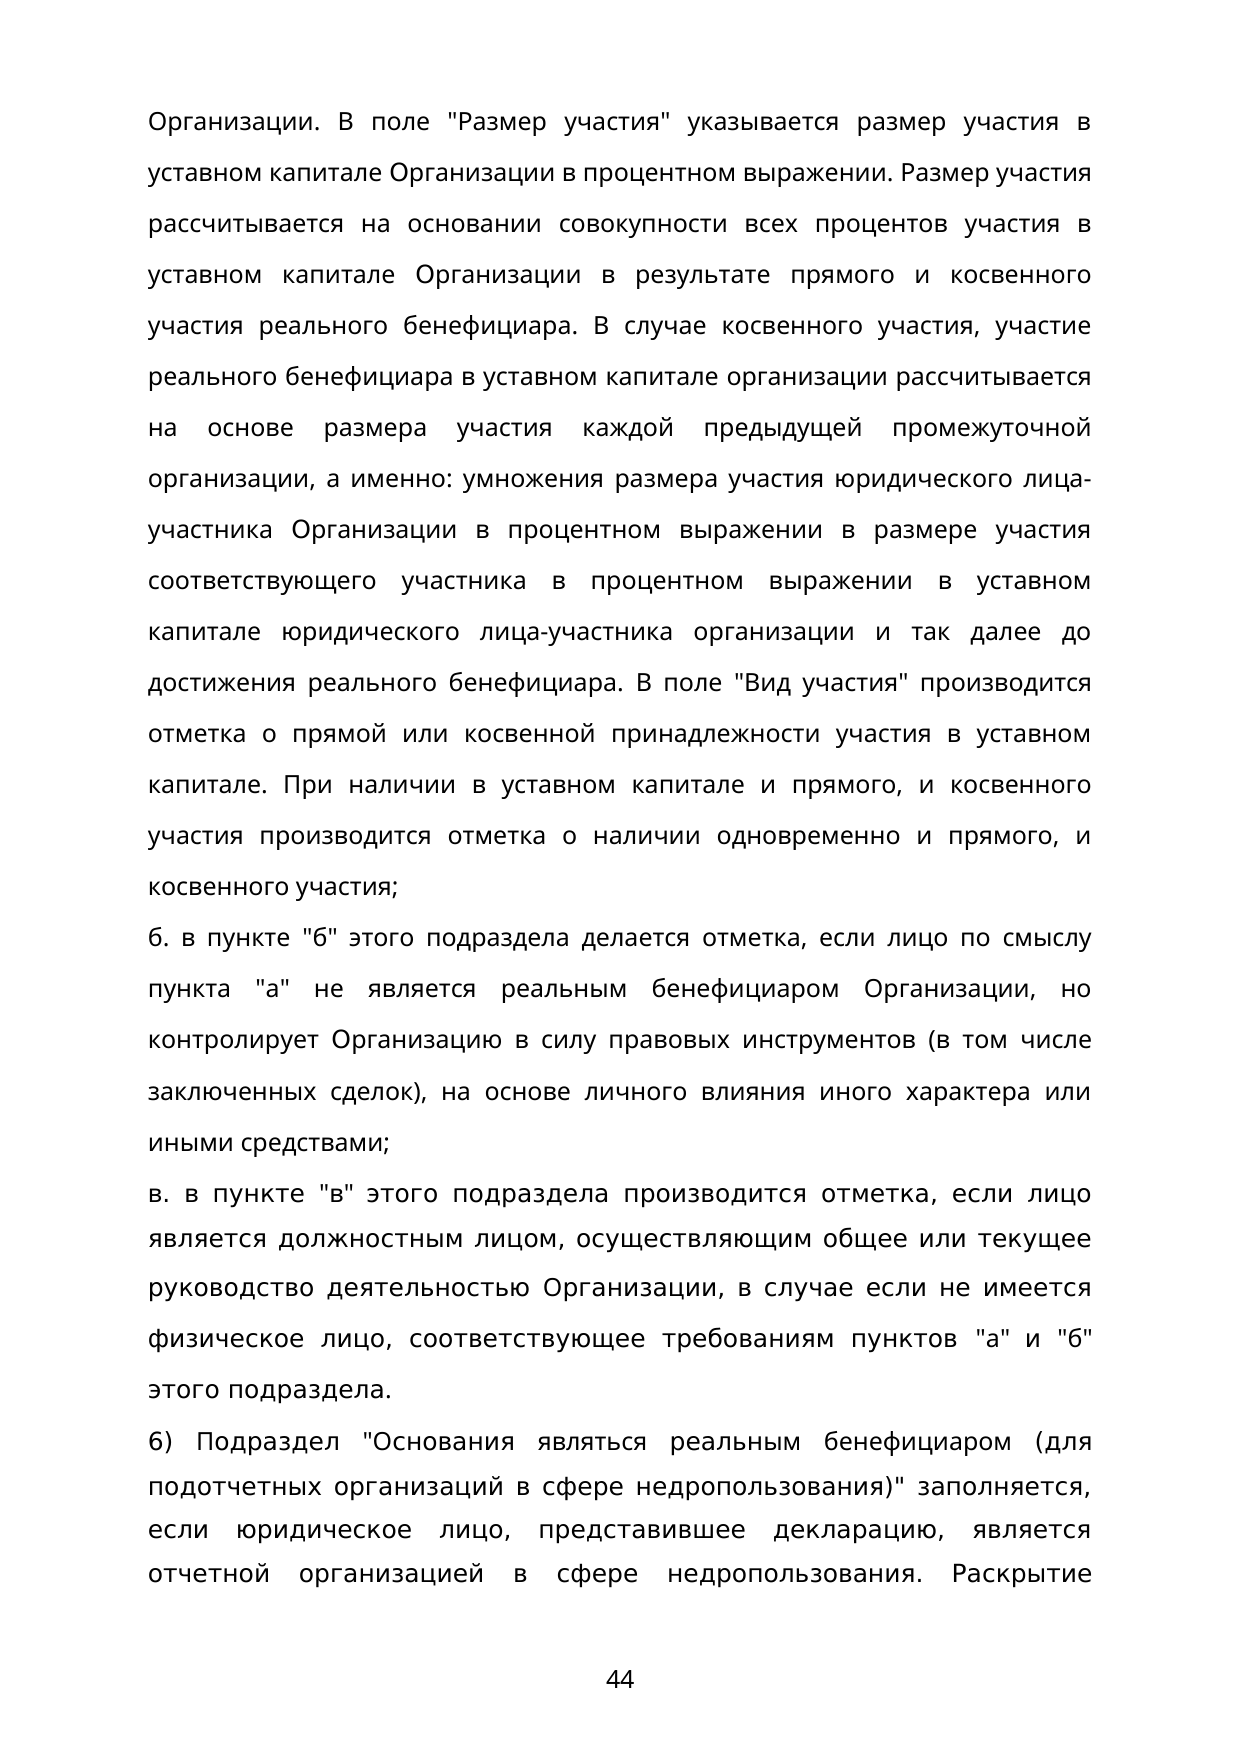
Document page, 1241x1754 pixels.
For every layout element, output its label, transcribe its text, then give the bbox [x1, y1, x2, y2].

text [148, 1423, 1092, 1589]
text в. в пункте "в" этого подраздела производится отметка, если лицо является должностным лицом, осуществляющим общее или текущее руководство деятельностью Организации, в случае если не имеется физическое лицо, соответствующее требованиям пунктов "а" и "б" этого подраздела. [148, 1175, 1092, 1406]
text б. в пункте "б" этого подраздела делается отметка, если лицо по смыслу пункта "а" не является реальным бенефициаром Организации, но контролирует Օрганизацию в силу правовых инструментов (в том числе заключенных сделок), на основе личного влияния иного характера или иными средствами; [148, 920, 1092, 1158]
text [148, 103, 1092, 903]
